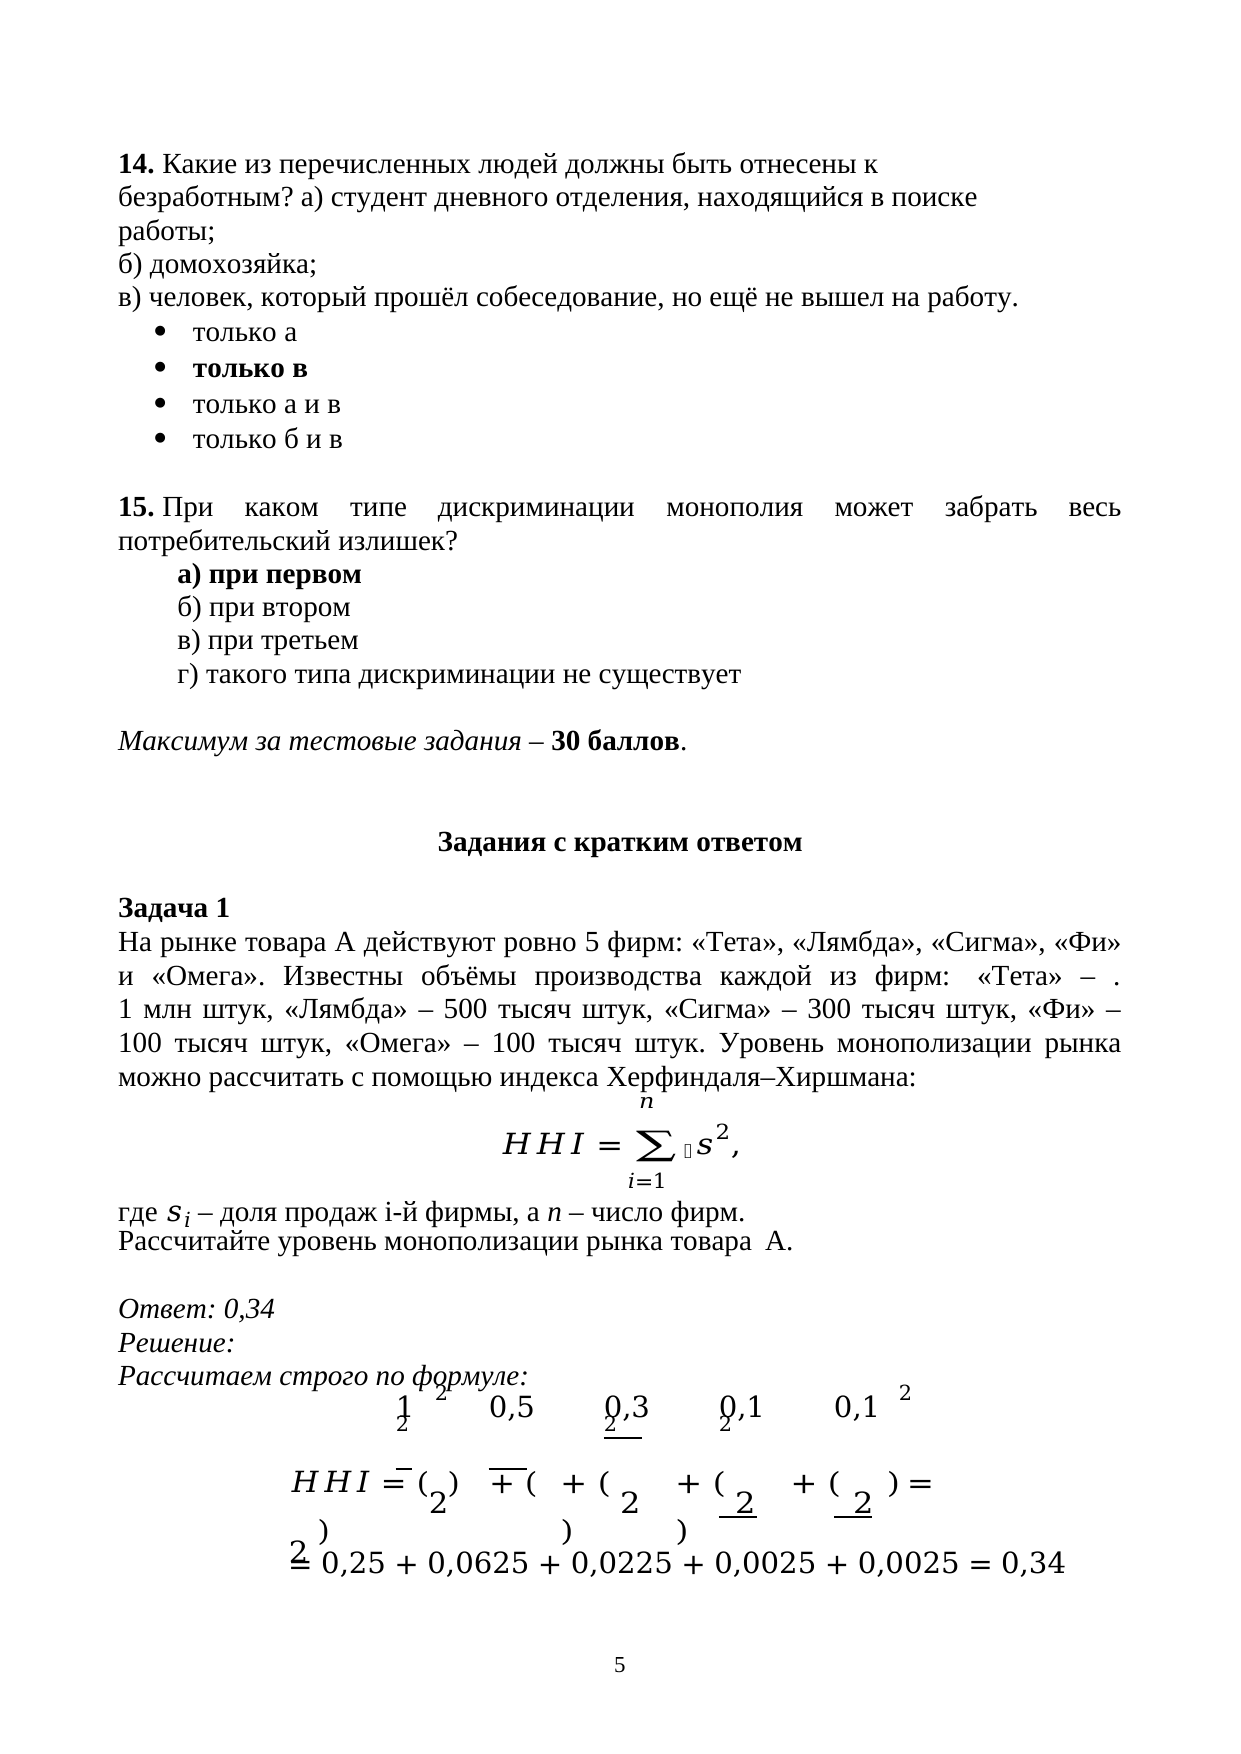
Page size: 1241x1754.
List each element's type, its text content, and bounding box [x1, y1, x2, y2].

text Задача 1 [118, 891, 1134, 924]
text 𝐻𝐻𝐼 = (2) + ( 2 ) [289, 1454, 541, 1550]
subtitle Задания с кратким ответом [285, 824, 955, 858]
text 0,3 2 [603, 1392, 668, 1454]
text На рынке товара А действуют ровно 5 фирм: «Тета», «Лямбда», «Сигма», «Фи» и «Омега». Известны объёмы производства каждой из фирм: «Тета» – . 1 млн штук, «Лямбда» – 500 тысяч штук, «Сигма» – 300 тысяч штук, «Фи» – 100 тысяч штук, «Омега» – 100 тысяч штук. Уровень монополизации рынка можно рассчитать с помощью индекса Херфиндаля–Хиршмана: [118, 924, 1122, 1092]
list только а [155, 313, 1134, 349]
text где 𝑠𝑖 – доля продаж i-й фирмы, а n – число фирм. Рассчитайте уровень монополизации рынка товара А. [118, 1194, 866, 1257]
text 0,1 2 [834, 1392, 1134, 1423]
list только б и в [155, 420, 1134, 456]
text Максимум за тестовые задания – 30 баллов. [118, 723, 1134, 757]
list только а и в [155, 385, 1134, 420]
text + ( 2 ) [561, 1454, 656, 1550]
text 0,1 2 [718, 1392, 783, 1454]
text б) домохозяйка; [118, 246, 1134, 280]
text 𝐻𝐻𝐼 = ∑ 𝑠2, [285, 1119, 955, 1161]
text 1 2 0,5 2 [396, 1392, 553, 1454]
text Ответ: 0,34 Решение: [118, 1291, 276, 1358]
text Рассчитаем строго по формуле: [118, 1358, 1134, 1392]
text 𝑖=1 [285, 1172, 1009, 1193]
text а) при первом б) при втором в) при третьем [177, 557, 363, 656]
text = 0,25 + 0,0625 + 0,0225 + 0,0025 + 0,0025 = 0,34 [289, 1550, 1134, 1580]
text г) такого типа дискриминации не существует [177, 656, 1134, 689]
list Какие из перечисленных людей должны быть отнесены к безработным? а) студент дневного отделения, находящийся в поиске работы; [118, 146, 1061, 246]
list При каком типе дискриминации монополия может забрать весь потребительский излишек? [118, 489, 1121, 557]
text + ( 2 ) = [791, 1454, 1134, 1502]
text + ( 2 ) [676, 1454, 771, 1550]
subtitle только в [155, 349, 1134, 385]
text в) человек, который прошёл собеседование, но ещё не вышел на работу. [118, 280, 1134, 313]
text 𝑛 [285, 1092, 1008, 1112]
